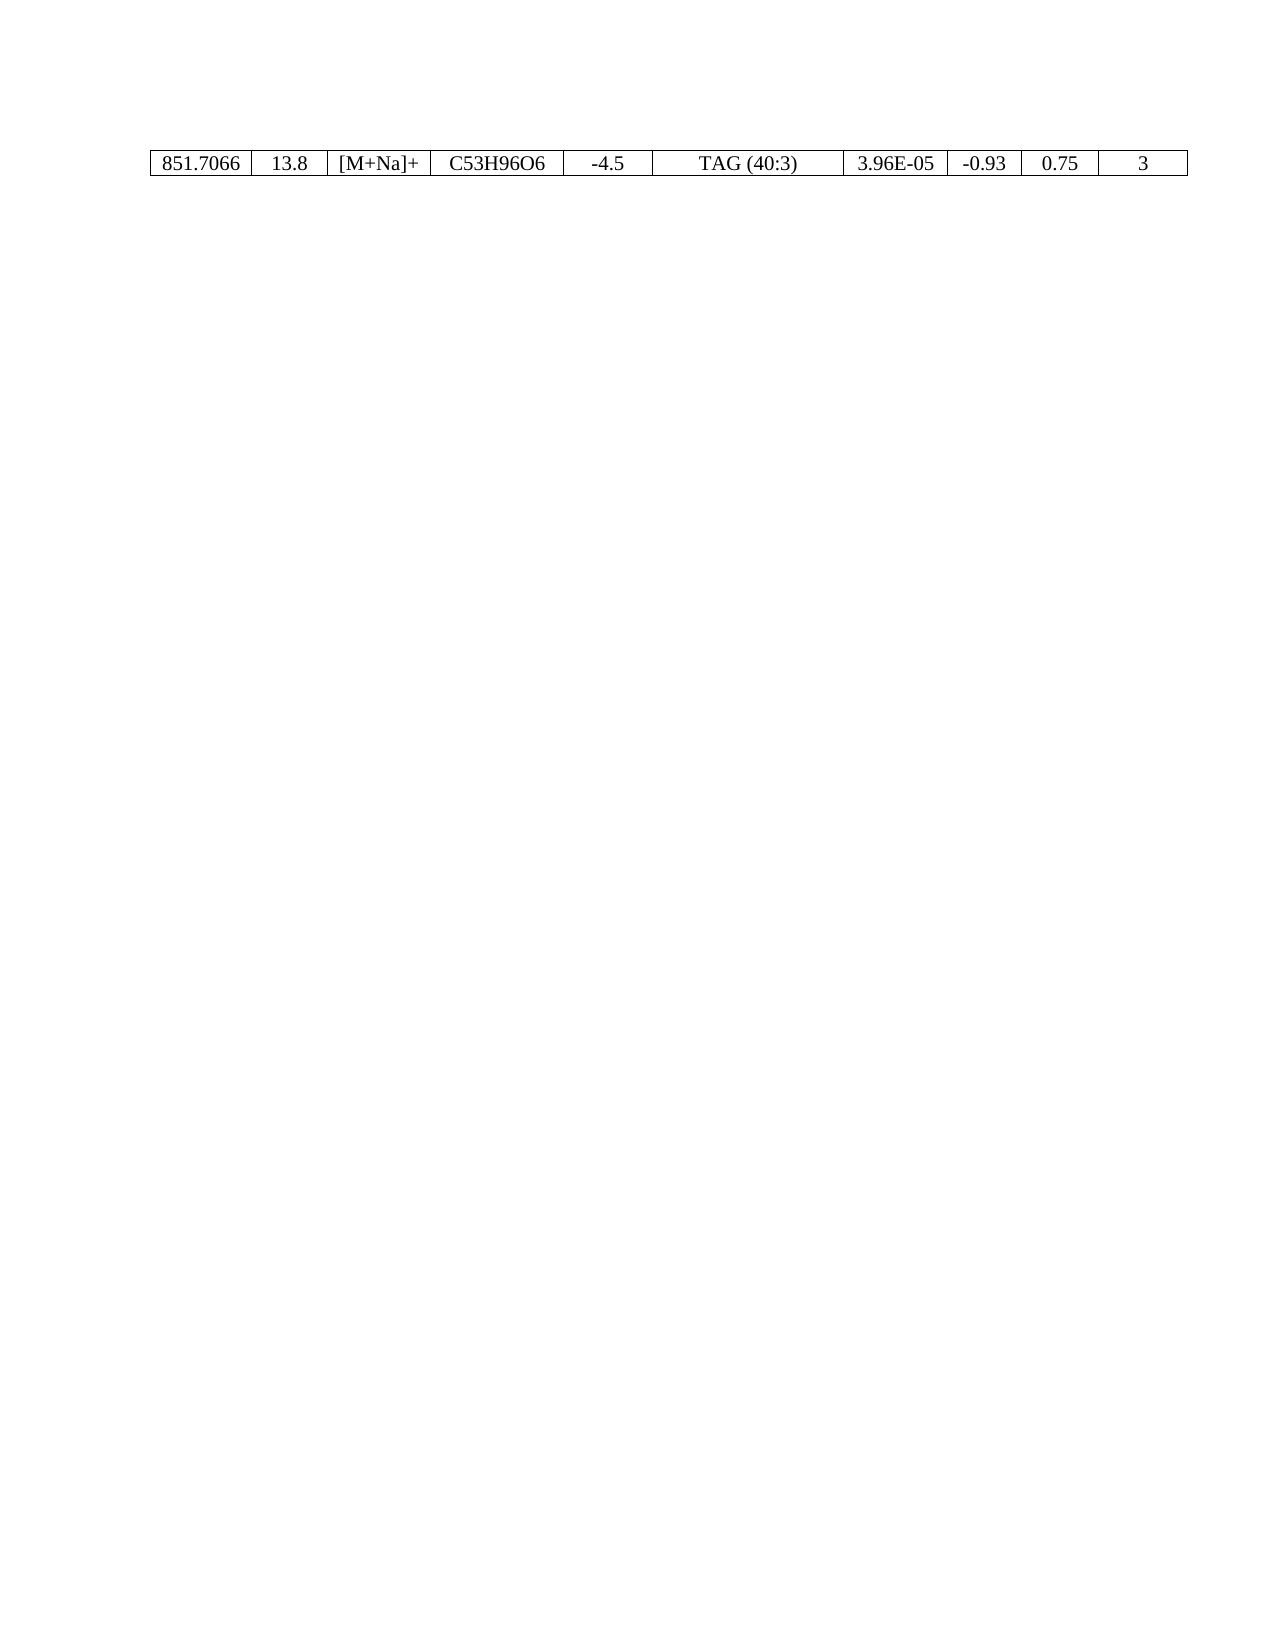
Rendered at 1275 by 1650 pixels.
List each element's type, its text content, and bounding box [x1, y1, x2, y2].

table_cell 851.7066 [151, 151, 251, 175]
table_cell 3 [1099, 151, 1187, 175]
table_cell -0.93 [948, 151, 1021, 175]
table_cell 13.8 [252, 151, 327, 175]
table_cell [M+Na]+ [328, 151, 430, 175]
table_cell 0.75 [1022, 151, 1098, 175]
table_cell -4.5 [564, 151, 652, 175]
table_cell C53H96O6 [431, 151, 563, 175]
table_cell 3.96E-05 [844, 151, 947, 175]
table_cell TAG (40:3) [653, 151, 843, 175]
